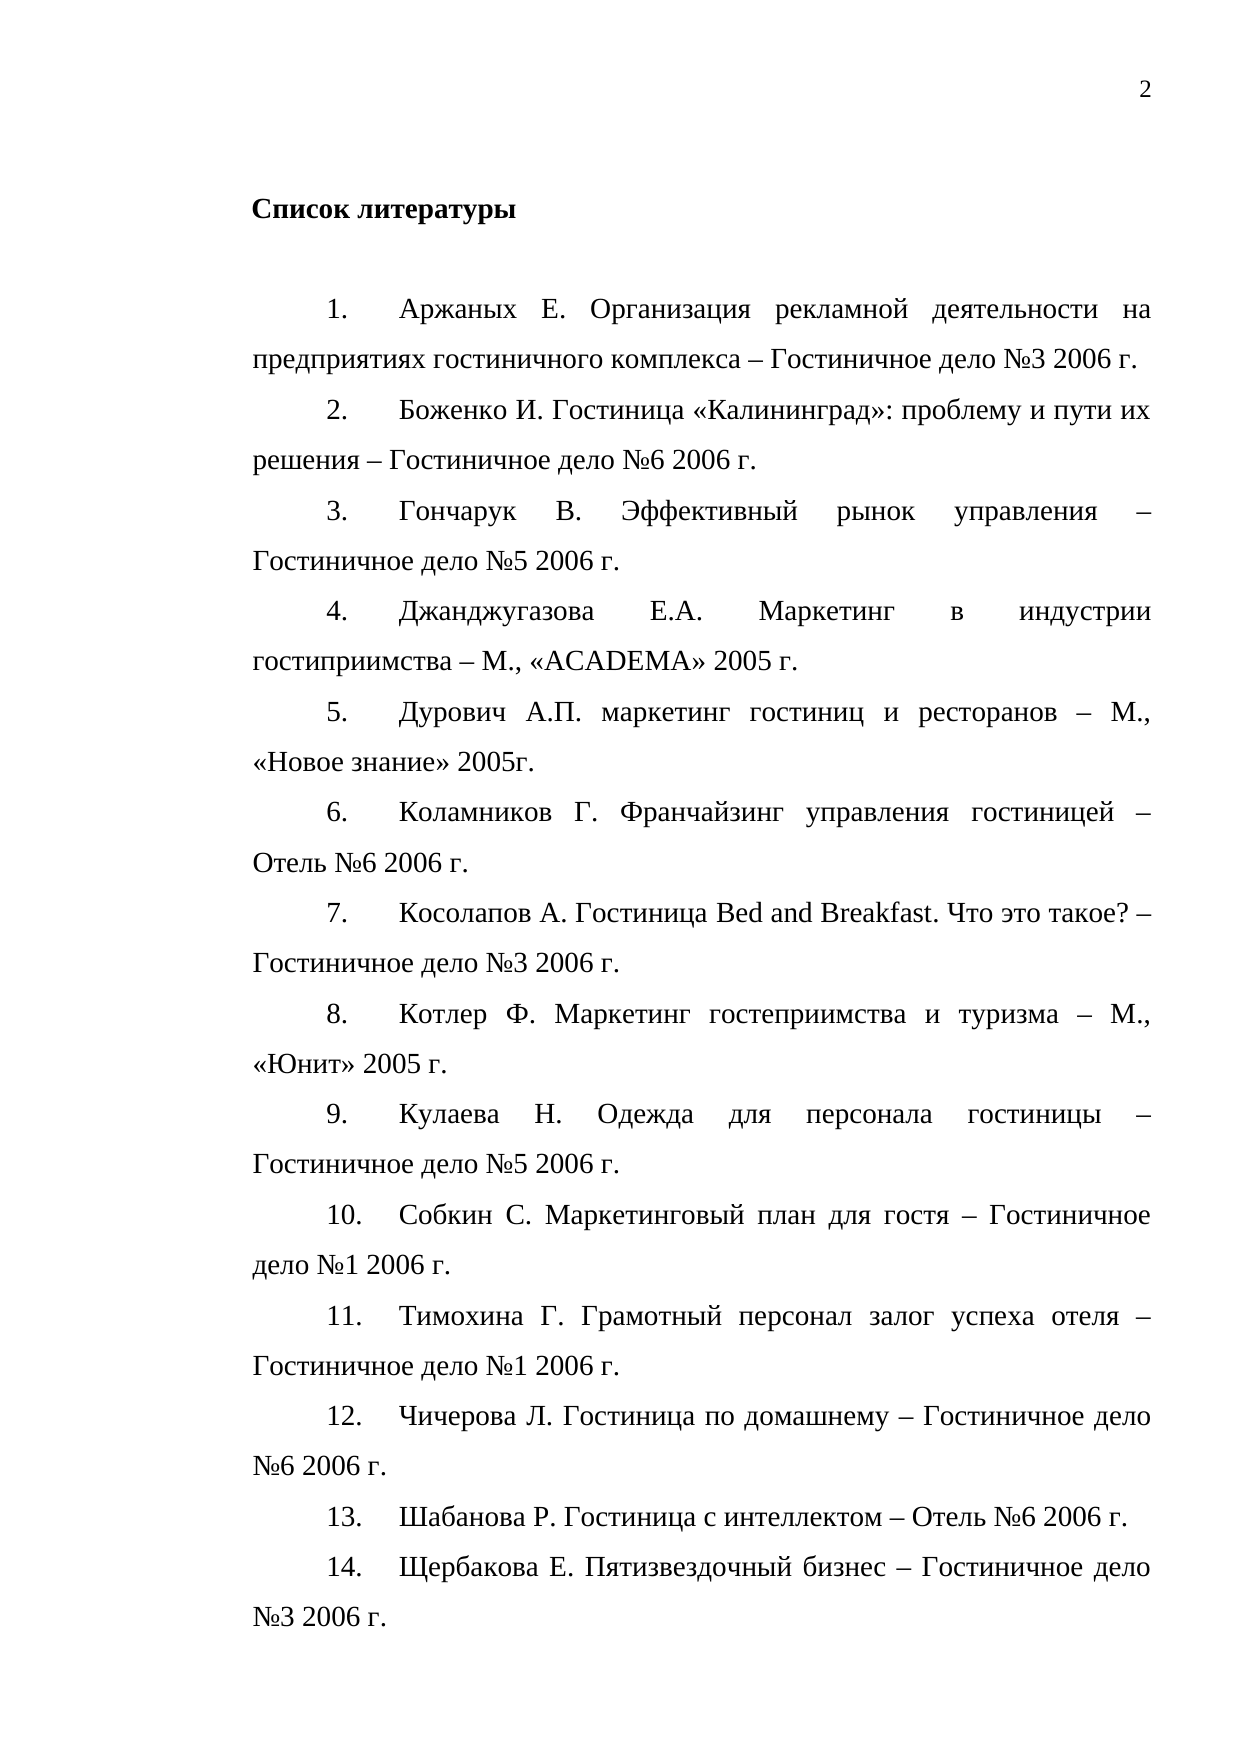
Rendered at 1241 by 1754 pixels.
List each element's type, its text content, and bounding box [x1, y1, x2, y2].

list Косолапов А. Гостиница Bed and Breakfast. Что это такое? – Гостиничное дело №3 2006 г. [252, 895, 1152, 979]
text Список литературы [177, 191, 1152, 224]
list Боженко И. Гостиница «Калининград»: проблему и пути их решения – Гостиничное дело №6 2006 г. [252, 392, 1152, 476]
list Собкин С. Маркетинговый план для гостя – Гостиничное дело №1 2006 г. [252, 1197, 1152, 1281]
list Коламников Г. Франчайзинг управления гостиницей – Отель №6 2006 г. [252, 794, 1152, 878]
list Джанджугазова Е.А. Маркетинг в индустрии гостиприимства – М., «ACADEMA» 2005 г. [252, 593, 1152, 677]
list Тимохина Г. Грамотный персонал залог успеха отеля – Гостиничное дело №1 2006 г. [252, 1298, 1152, 1381]
list Чичерова Л. Гостиница по домашнему – Гостиничное дело №6 2006 г. [252, 1398, 1152, 1482]
list Котлер Ф. Маркетинг гостеприимства и туризма – М., «Юнит» 2005 г. [252, 996, 1152, 1079]
list Кулаева Н. Одежда для персонала гостиницы – Гостиничное дело №5 2006 г. [252, 1096, 1152, 1180]
list Шабанова Р. Гостиница с интеллектом – Отель №6 2006 г. [252, 1499, 1152, 1532]
list Дурович А.П. маркетинг гостиниц и ресторанов – М., «Новое знание» 2005г. [252, 694, 1152, 778]
list Щербакова Е. Пятизвездочный бизнес – Гостиничное дело №3 2006 г. [252, 1549, 1152, 1633]
list Гончарук В. Эффективный рынок управления – Гостиничное дело №5 2006 г. [252, 493, 1152, 576]
list Аржаных Е. Организация рекламной деятельности на предприятиях гостиничного комплекса – Гостиничное дело №3 2006 г. [252, 291, 1152, 375]
